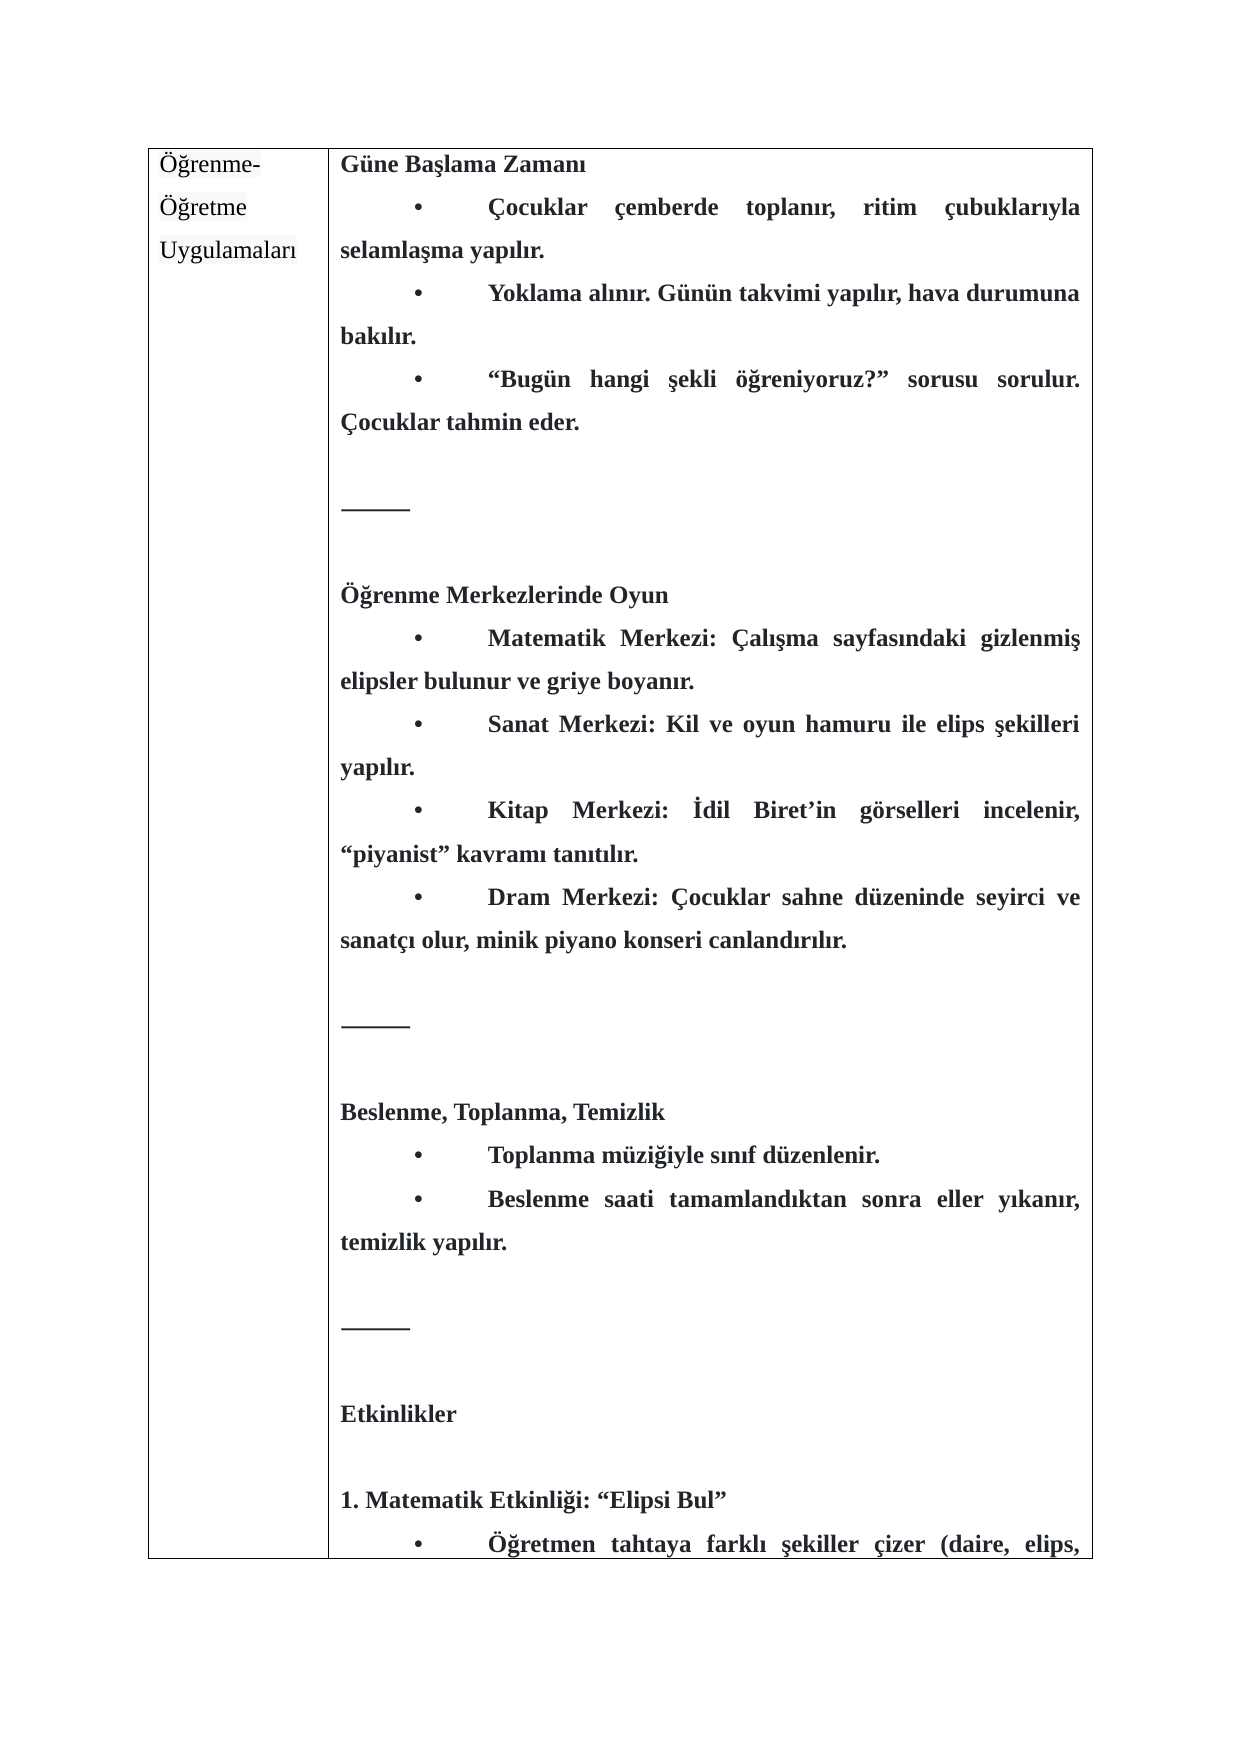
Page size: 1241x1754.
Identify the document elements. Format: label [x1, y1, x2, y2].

table_cell [329, 149, 1092, 1557]
table_cell [149, 149, 328, 1557]
